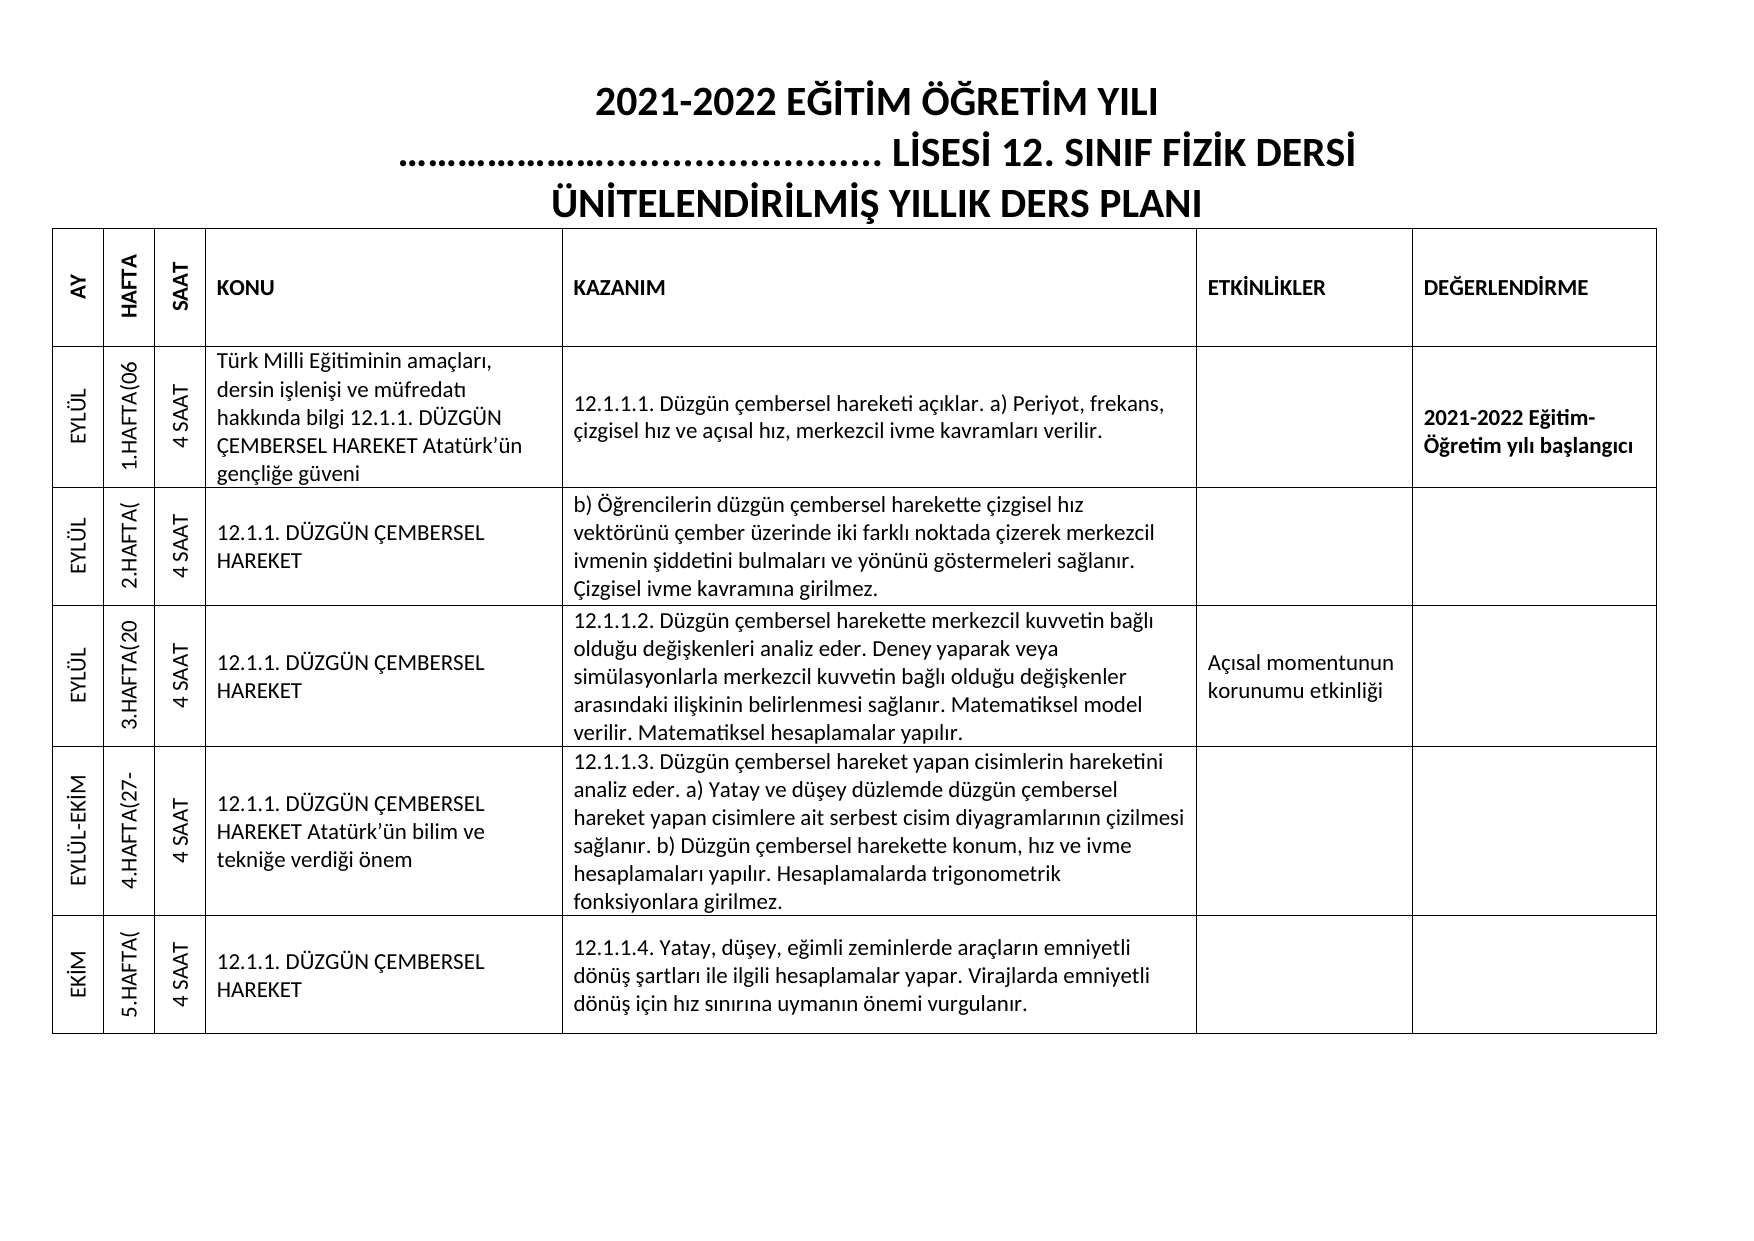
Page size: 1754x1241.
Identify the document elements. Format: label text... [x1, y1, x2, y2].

table_cell 12.1.1. DÜZGÜN ÇEMBERSEL HAREKET [206, 606, 562, 746]
table_cell 12.1.1.2. Düzgün çembersel harekette merkezcil kuvvetin bağlı olduğu değişkenleri analiz eder. Deney yaparak veya simülasyonlarla merkezcil kuvvetin bağlı olduğu değişkenler arasındaki ilişkinin belirlenmesi sağlanır. Matematiksel model verilir. Matematiksel hesaplamalar yapılır. [563, 606, 1196, 746]
table_cell 12.1.1. DÜZGÜN ÇEMBERSEL HAREKET [206, 488, 562, 605]
table_cell 1.HAFTA(06-12) [104, 347, 154, 487]
table_cell [1413, 916, 1656, 1033]
table_cell 12.1.1. DÜZGÜN ÇEMBERSEL HAREKET [206, 916, 562, 1033]
table_cell 2.HAFTA(13-19) [104, 488, 154, 605]
table_cell 12.1.1.3. Düzgün çembersel hareket yapan cisimlerin hareketini analiz eder. a) Yatay ve düşey düzlemde düzgün çembersel hareket yapan cisimlere ait serbest cisim diyagramlarının çizilmesi sağlanır. b) Düzgün çembersel harekette konum, hız ve ivme hesaplamaları yapılır. Hesaplamalarda trigonometrik fonksiyonlara girilmez. [563, 747, 1196, 915]
table_cell 12.1.1. DÜZGÜN ÇEMBERSEL HAREKET Atatürk’ün bilim ve tekniğe verdiği önem [206, 747, 562, 915]
table_cell EYLÜL [53, 488, 103, 605]
table_header ETKİNLİKLER [1197, 229, 1412, 346]
table_header KAZANIM [563, 229, 1196, 346]
table_cell 12.1.1.4. Yatay, düşey, eğimli zeminlerde araçların emniyetli dönüş şartları ile ilgili hesaplamalar yapar. Virajlarda emniyetli dönüş için hız sınırına uymanın önemi vurgulanır. [563, 916, 1196, 1033]
table_header DEĞERLENDİRME [1413, 229, 1656, 346]
table_cell [1413, 488, 1656, 605]
table_header HAFTA [104, 229, 154, 346]
table_cell 2021-2022 Eğitim-Öğretim yılı başlangıcı [1413, 347, 1656, 487]
text 2021-2022 EĞİTİM ÖĞRETİM YILI [75, 75, 1679, 126]
table_cell 4 SAAT [155, 347, 205, 487]
table_cell Türk Milli Eğitiminin amaçları, dersin işlenişi ve müfredatı hakkında bilgi 12.1.1. DÜZGÜN ÇEMBERSEL HAREKET Atatürk’ün gençliğe güveni [206, 347, 562, 487]
table_cell 4.HAFTA(27-03) [104, 747, 154, 915]
table_cell b) Öğrencilerin düzgün çembersel harekette çizgisel hız vektörünü çember üzerinde iki farklı noktada çizerek merkezcil ivmenin şiddetini bulmaları ve yönünü göstermeleri sağlanır. Çizgisel ivme kavramına girilmez. [563, 488, 1196, 605]
table_header SAAT [155, 229, 205, 346]
table_cell [1197, 747, 1412, 915]
text …………………......................... LİSESİ 12. SINIF FİZİK DERSİ ÜNİTELENDİRİLMİŞ YILLIK DERS PLANI [75, 126, 1679, 227]
table_cell [1197, 916, 1412, 1033]
table_cell [1197, 488, 1412, 605]
table_cell EKİM [53, 916, 103, 1033]
table_cell [1197, 347, 1412, 487]
table_cell 4 SAAT [155, 916, 205, 1033]
table_cell 12.1.1.1. Düzgün çembersel hareketi açıklar. a) Periyot, frekans, çizgisel hız ve açısal hız, merkezcil ivme kavramları verilir. [563, 347, 1196, 487]
table_cell 4 SAAT [155, 606, 205, 746]
table_cell EYLÜL [53, 606, 103, 746]
table_cell EYLÜL-EKİM [53, 747, 103, 915]
table_cell 4 SAAT [155, 747, 205, 915]
table_cell 5.HAFTA(04-10) [104, 916, 154, 1033]
table_cell 3.HAFTA(20-26) [104, 606, 154, 746]
table_cell Açısal momentunun korunumu etkinliği [1197, 606, 1412, 746]
table_cell [1413, 747, 1656, 915]
table_header KONU [206, 229, 562, 346]
table_cell [1413, 606, 1656, 746]
table_cell 4 SAAT [155, 488, 205, 605]
table_header AY [53, 229, 103, 346]
table_cell EYLÜL [53, 347, 103, 487]
